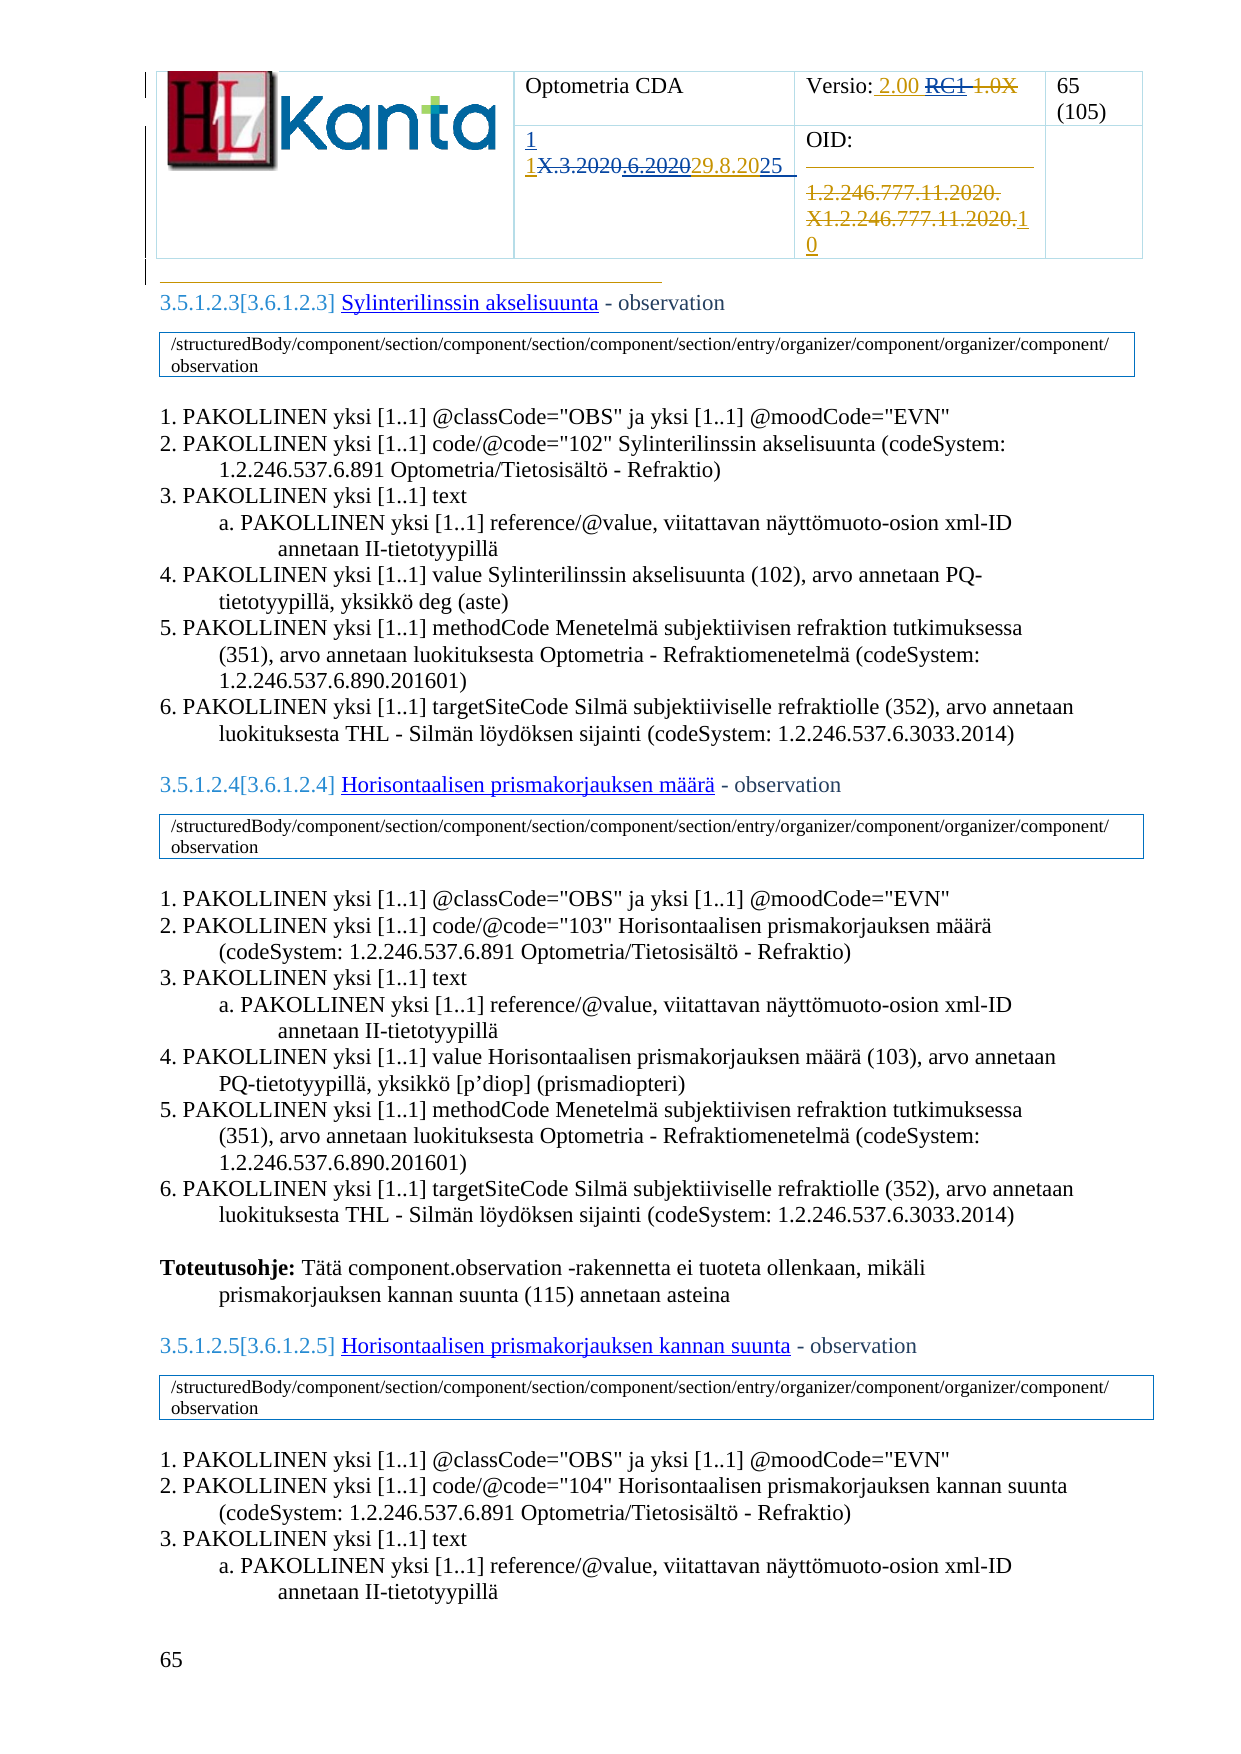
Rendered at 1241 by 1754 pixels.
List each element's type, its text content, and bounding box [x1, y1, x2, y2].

text 2. PAKOLLINEN yksi [1..1] code/@code="102" Sylinterilinssin akselisuunta (codeSystem: 1.2.246.537.6.891 Optometria/Tietosisältö - Refraktio) [159, 430, 1081, 482]
text 3. PAKOLLINEN yksi [1..1] text [159, 1525, 1081, 1552]
subtitle Horisontaalisen prismakorjauksen kannan suunta - observation [159, 1332, 1081, 1358]
table_header /structuredBody/component/section/component/section/component/section/entry/organizer/component/organizer/component/observation [160, 815, 1143, 858]
picture [281, 96, 496, 150]
text 1. PAKOLLINEN yksi [1..1] @classCode="OBS" ja yksi [1..1] @moodCode="EVN" [159, 403, 1081, 430]
text 2. PAKOLLINEN yksi [1..1] code/@code="104" Horisontaalisen prismakorjauksen kannan suunta (codeSystem: 1.2.246.537.6.891 Optometria/Tietosisältö - Refraktio) [159, 1473, 1081, 1525]
table_header /structuredBody/component/section/component/section/component/section/entry/organizer/component/organizer/component/observation [160, 1376, 1153, 1419]
text a. PAKOLLINEN yksi [1..1] reference/@value, viitattavan näyttömuoto-osion xml-ID annetaan II-tietotyypillä [218, 991, 1081, 1043]
text Toteutusohje: Tätä component.observation -rakennetta ei tuoteta ollenkaan, mikäli prismakorjauksen kannan suunta (115) annetaan asteina [159, 1254, 1081, 1307]
subtitle Sylinterilinssin akselisuunta - observation [159, 289, 1081, 316]
text a. PAKOLLINEN yksi [1..1] reference/@value, viitattavan näyttömuoto-osion xml-ID annetaan II-tietotyypillä [218, 1552, 1081, 1604]
text 3. PAKOLLINEN yksi [1..1] text [159, 964, 1081, 991]
text a. PAKOLLINEN yksi [1..1] reference/@value, viitattavan näyttömuoto-osion xml-ID annetaan II-tietotyypillä [218, 509, 1081, 562]
text 1. PAKOLLINEN yksi [1..1] @classCode="OBS" ja yksi [1..1] @moodCode="EVN" [159, 885, 1081, 912]
subtitle Horisontaalisen prismakorjauksen määrä - observation [159, 771, 1081, 797]
table_header /structuredBody/component/section/component/section/component/section/entry/organizer/component/organizer/component/observation [160, 333, 1134, 376]
text 5. PAKOLLINEN yksi [1..1] methodCode Menetelmä subjektiivisen refraktion tutkimuksessa (351), arvo annetaan luokituksesta Optometria - Refraktiomenetelmä (codeSystem: 1.2.246.537.6.890.201601) [159, 1096, 1081, 1175]
picture [167, 71, 279, 171]
text 3. PAKOLLINEN yksi [1..1] text [159, 482, 1081, 509]
text 1. PAKOLLINEN yksi [1..1] @classCode="OBS" ja yksi [1..1] @moodCode="EVN" [159, 1446, 1081, 1473]
text 5. PAKOLLINEN yksi [1..1] methodCode Menetelmä subjektiivisen refraktion tutkimuksessa (351), arvo annetaan luokituksesta Optometria - Refraktiomenetelmä (codeSystem: 1.2.246.537.6.890.201601) [159, 614, 1081, 693]
text 4. PAKOLLINEN yksi [1..1] value Horisontaalisen prismakorjauksen määrä (103), arvo annetaan PQ-tietotyypillä, yksikkö [p’diop] (prismadiopteri) [159, 1043, 1081, 1096]
text 2. PAKOLLINEN yksi [1..1] code/@code="103" Horisontaalisen prismakorjauksen määrä (codeSystem: 1.2.246.537.6.891 Optometria/Tietosisältö - Refraktio) [159, 912, 1081, 964]
text 4. PAKOLLINEN yksi [1..1] value Sylinterilinssin akselisuunta (102), arvo annetaan PQ-tietotyypillä, yksikkö deg (aste) [159, 562, 1081, 614]
